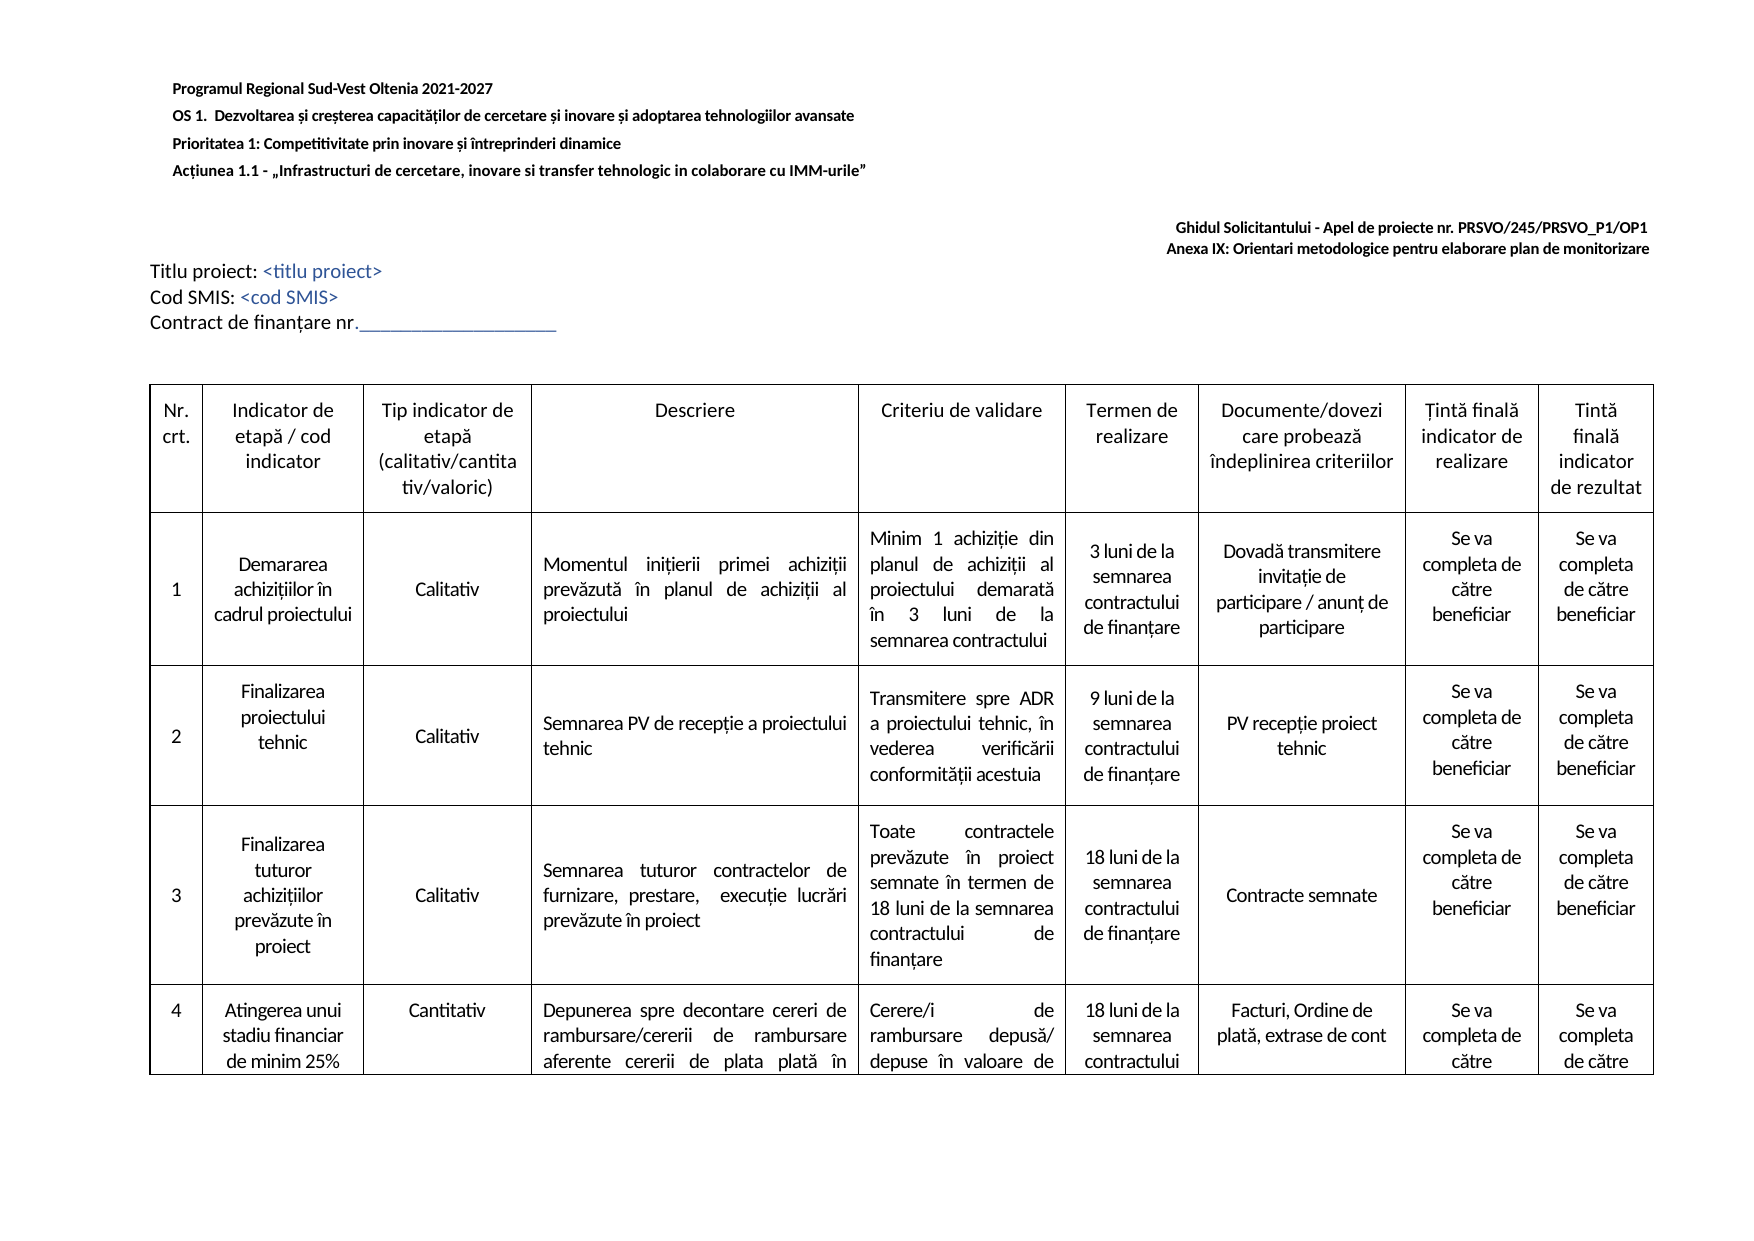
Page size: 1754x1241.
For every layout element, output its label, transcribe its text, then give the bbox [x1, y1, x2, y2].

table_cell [532, 985, 858, 1073]
table_cell 4 [151, 985, 202, 1073]
table_cell Calitativ [364, 666, 531, 805]
table_cell Calitativ [364, 513, 531, 665]
table_cell Semnarea PV de recepție a proiectului tehnic [532, 666, 858, 805]
table_header Termen de realizare [1066, 385, 1198, 512]
table_cell Minim 1 achiziție din planul de achiziții al proiectului demarată în 3 luni de la semnarea contractului [859, 513, 1065, 665]
table_cell Semnarea tuturor contractelor de furnizare, prestare, execuție lucrări prevăzute în proiect [532, 806, 858, 984]
table_cell 1 [151, 513, 202, 665]
table_header Nr. crt. [151, 385, 202, 512]
table_cell Se va completa de către beneficiar [1539, 513, 1653, 665]
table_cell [1539, 985, 1653, 1073]
table_cell Se va completa de către beneficiar [1539, 666, 1653, 805]
text Cod SMIS: <cod SMIS> [150, 284, 1654, 309]
table_cell Dovadă transmitere invitație de participare / anunț de participare [1199, 513, 1405, 665]
table_cell PV recepție proiect tehnic [1199, 666, 1405, 805]
table_cell 18 luni de la semnarea contractului de finanțare [1066, 806, 1198, 984]
table_cell Finalizarea proiectului tehnic [203, 666, 363, 805]
table_header Documente/dovezi care probează îndeplinirea criteriilor [1199, 385, 1405, 512]
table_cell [1199, 985, 1405, 1073]
table_cell Contracte semnate [1199, 806, 1405, 984]
table_cell Toate contractele prevăzute în proiect semnate în termen de 18 luni de la semnarea contractului de finanțare [859, 806, 1065, 984]
text Titlu proiect: <titlu proiect> [150, 258, 1654, 284]
table_cell Cantitativ [364, 985, 531, 1073]
text Contract de finanțare nr.___________________ [150, 309, 1654, 335]
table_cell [203, 985, 363, 1073]
table_cell Se va completa de către beneficiar [1406, 513, 1538, 665]
table_cell Se va completa de către beneficiar [1406, 806, 1538, 984]
table_header Indicator de etapă / cod indicator [203, 385, 363, 512]
table_cell Calitativ [364, 806, 531, 984]
table_header Tintă finală indicator de rezultat [1539, 385, 1653, 512]
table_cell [1406, 985, 1538, 1073]
table_cell 3 luni de la semnarea contractului de finanțare [1066, 513, 1198, 665]
table_cell Momentul inițierii primei achiziții prevăzută în planul de achiziții al proiectului [532, 513, 858, 665]
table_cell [859, 985, 1065, 1073]
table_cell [1066, 985, 1198, 1073]
table_header Tip indicator de etapă (calitativ/cantitativ/valoric) [364, 385, 531, 512]
table_cell Transmitere spre ADR a proiectului tehnic, în vederea verificării conformității acestuia [859, 666, 1065, 805]
table_header Descriere [532, 385, 858, 512]
table_header Țintă finală indicator de realizare [1406, 385, 1538, 512]
table_cell 2 [151, 666, 202, 805]
table_cell Demararea achizițiilor în cadrul proiectului [203, 513, 363, 665]
table_cell Se va completa de către beneficiar [1406, 666, 1538, 805]
table_cell Se va completa de către beneficiar [1539, 806, 1653, 984]
table_cell 9 luni de la semnarea contractului de finanțare [1066, 666, 1198, 805]
table_cell Finalizarea tuturor achizițiilor prevăzute în proiect [203, 806, 363, 984]
table_cell 3 [151, 806, 202, 984]
table_header Criteriu de validare [859, 385, 1065, 512]
